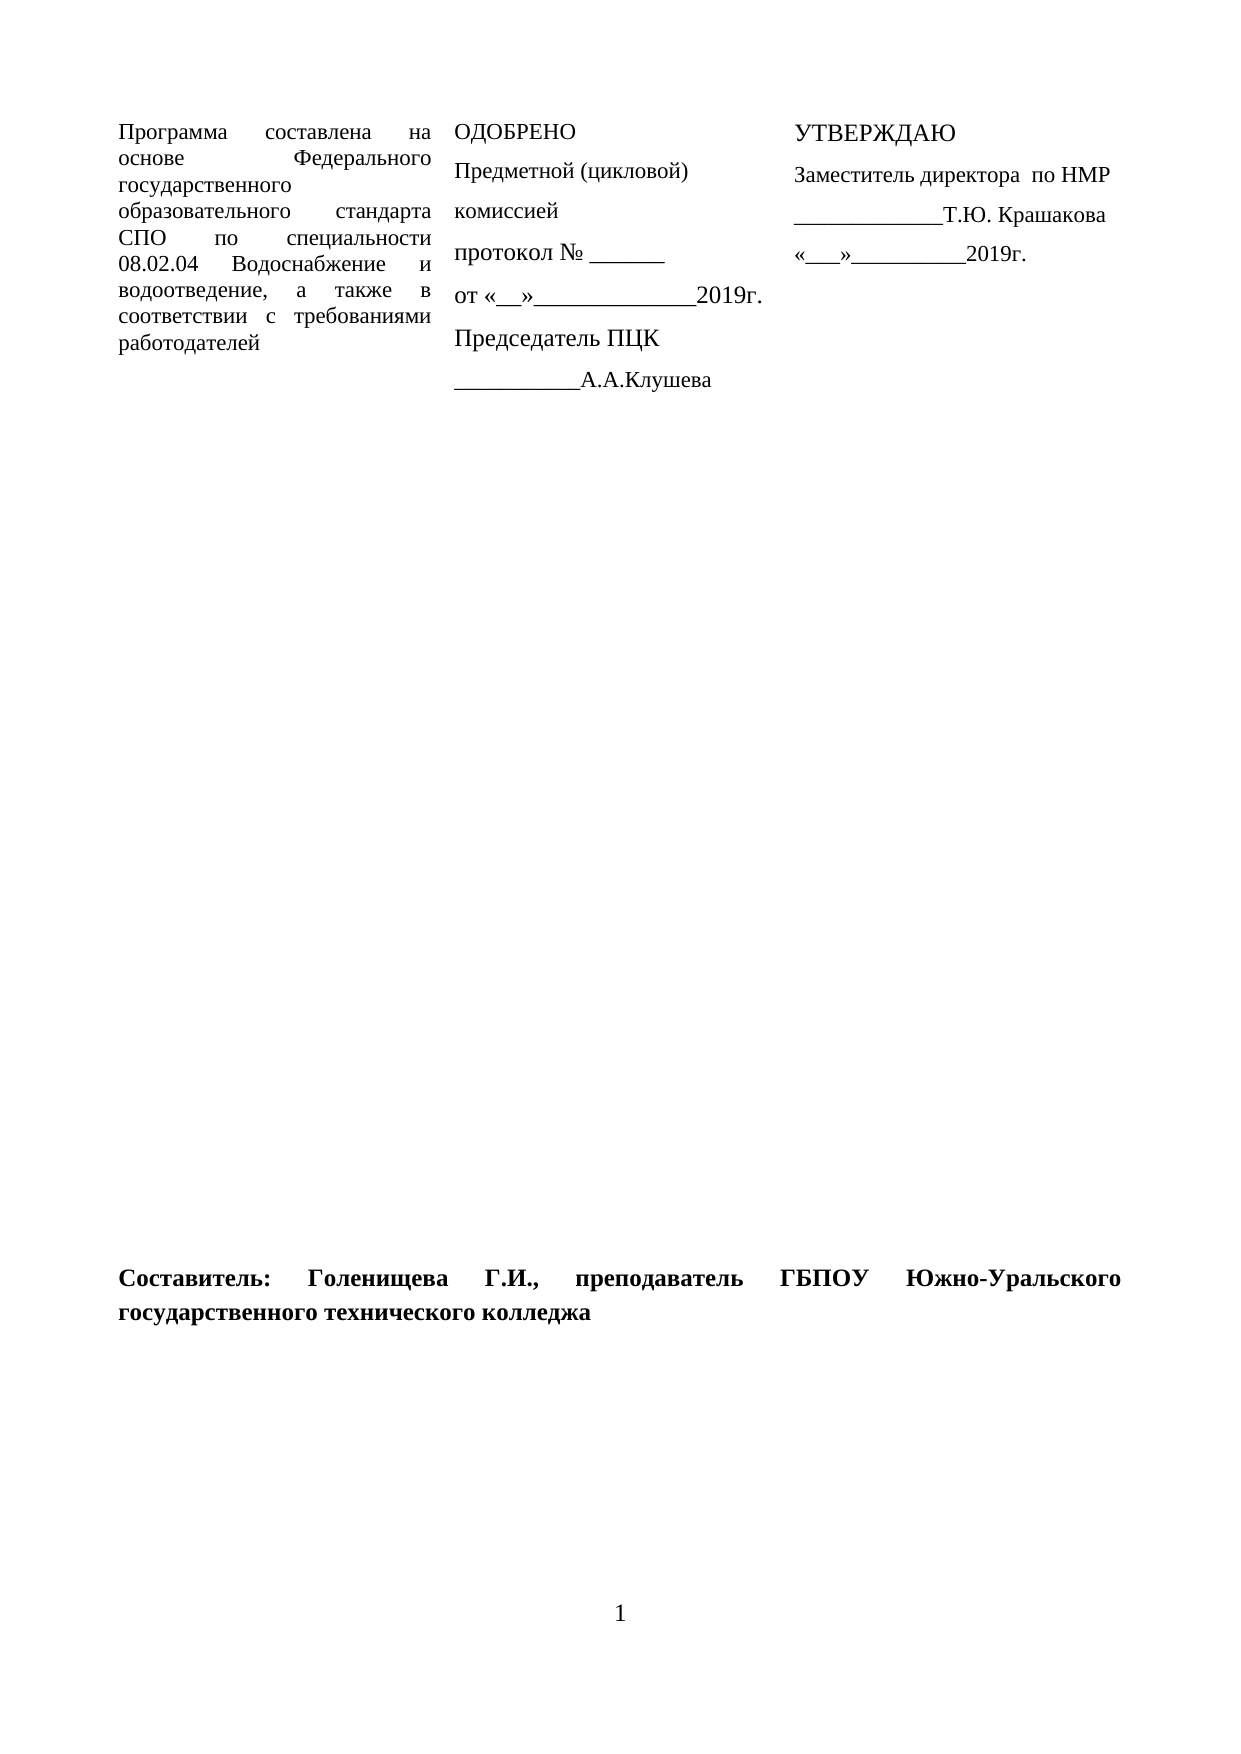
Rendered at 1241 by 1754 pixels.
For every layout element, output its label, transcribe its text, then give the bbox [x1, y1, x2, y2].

table_header Программа составлена на основе Федерального государственного образовательного стандарта СПО по специальности 08.02.04 Водоснабжение и водоотведение, а также в соответствии с требованиями работодателей [107, 118, 443, 494]
table_header УТВЕРЖДАЮ Заместитель директора по НМР _____________Т.Ю. Крашакова «___»__________2019г. [783, 118, 1152, 494]
table_header ОДОБРЕНО Предметной (цикловой) комиссией протокол № ______ от «__»_____________2019г. Председатель ПЦК ___________А.А.Клушева [443, 118, 783, 494]
text Составитель: Голенищева Г.И., преподаватель ГБПОУ Южно-Уральского государственного технического колледжа [118, 1263, 1122, 1325]
